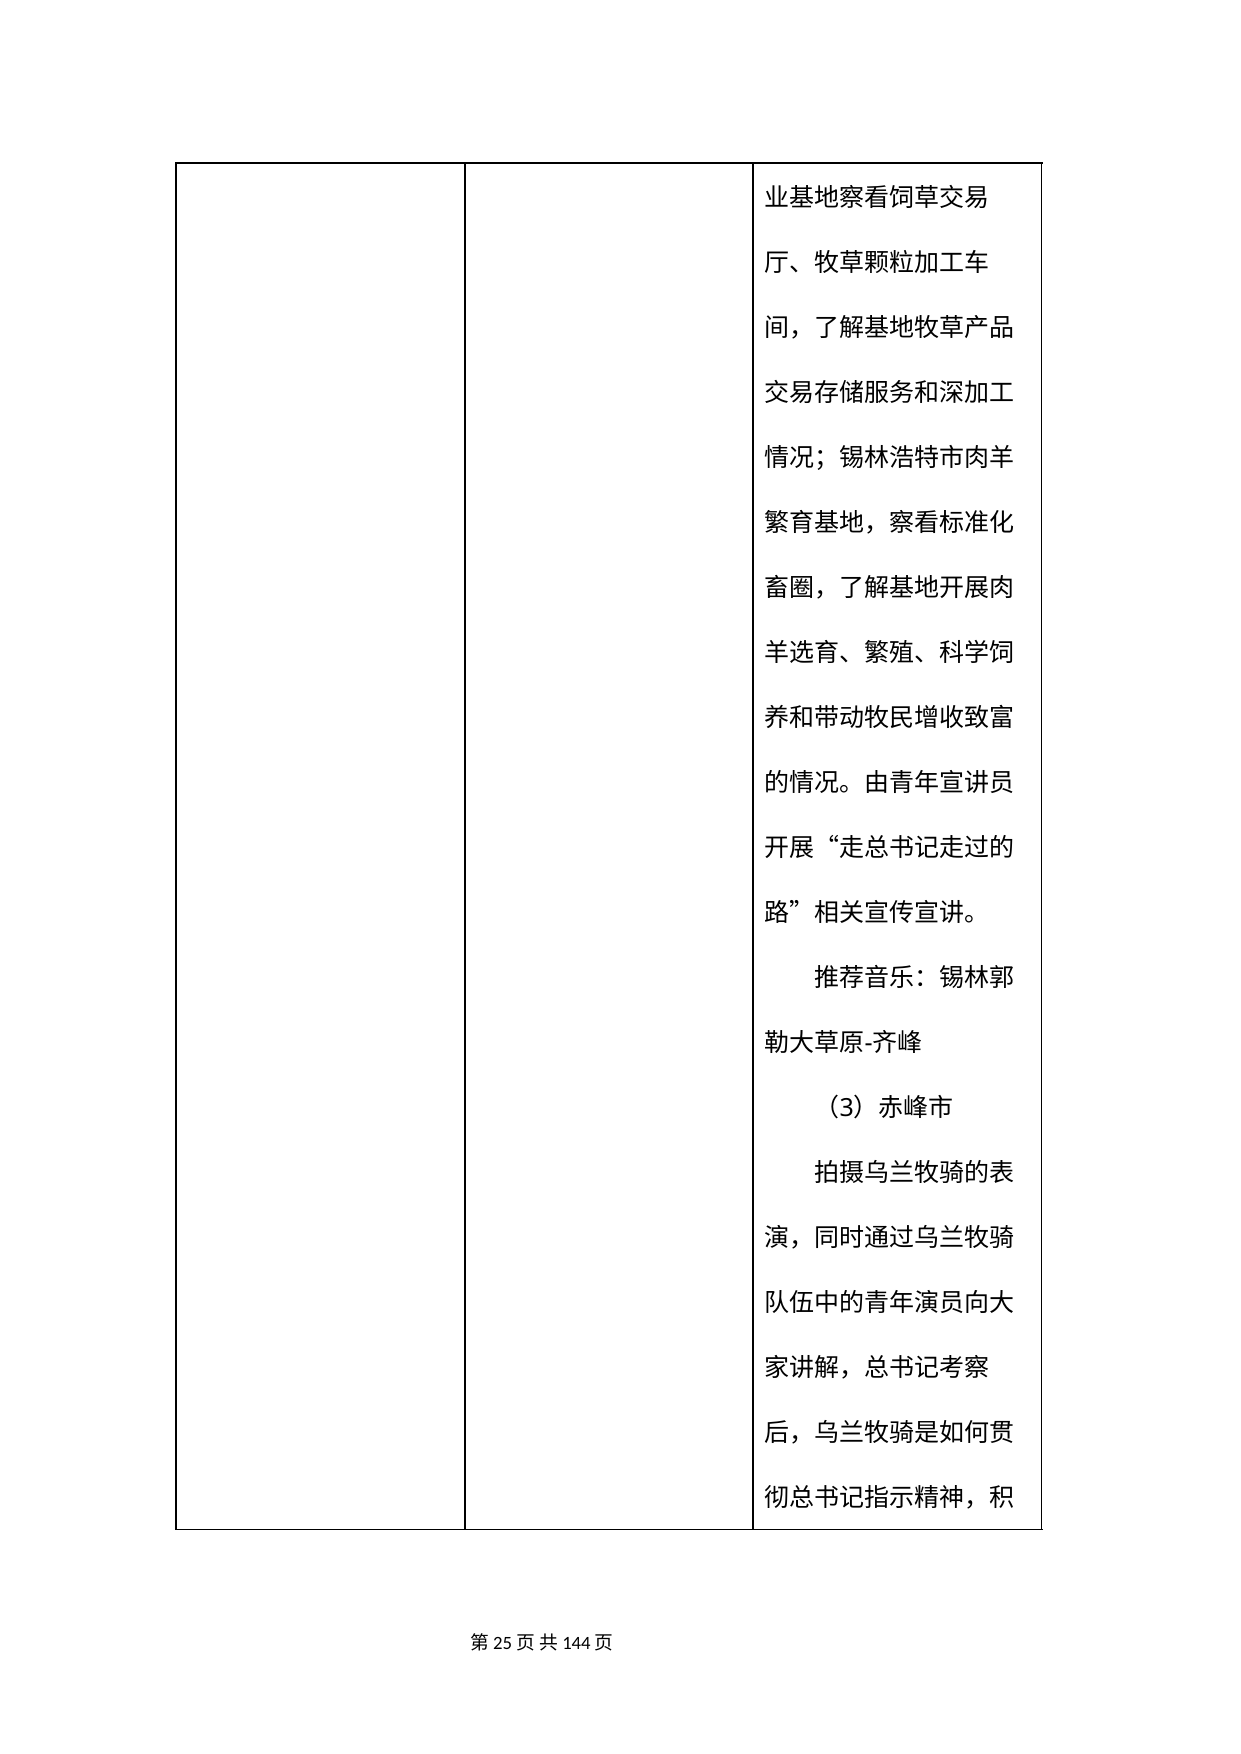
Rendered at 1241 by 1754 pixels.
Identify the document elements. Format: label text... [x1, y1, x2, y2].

table_cell [466, 164, 752, 1528]
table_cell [754, 164, 1041, 1528]
table_cell 1 [177, 164, 464, 1528]
